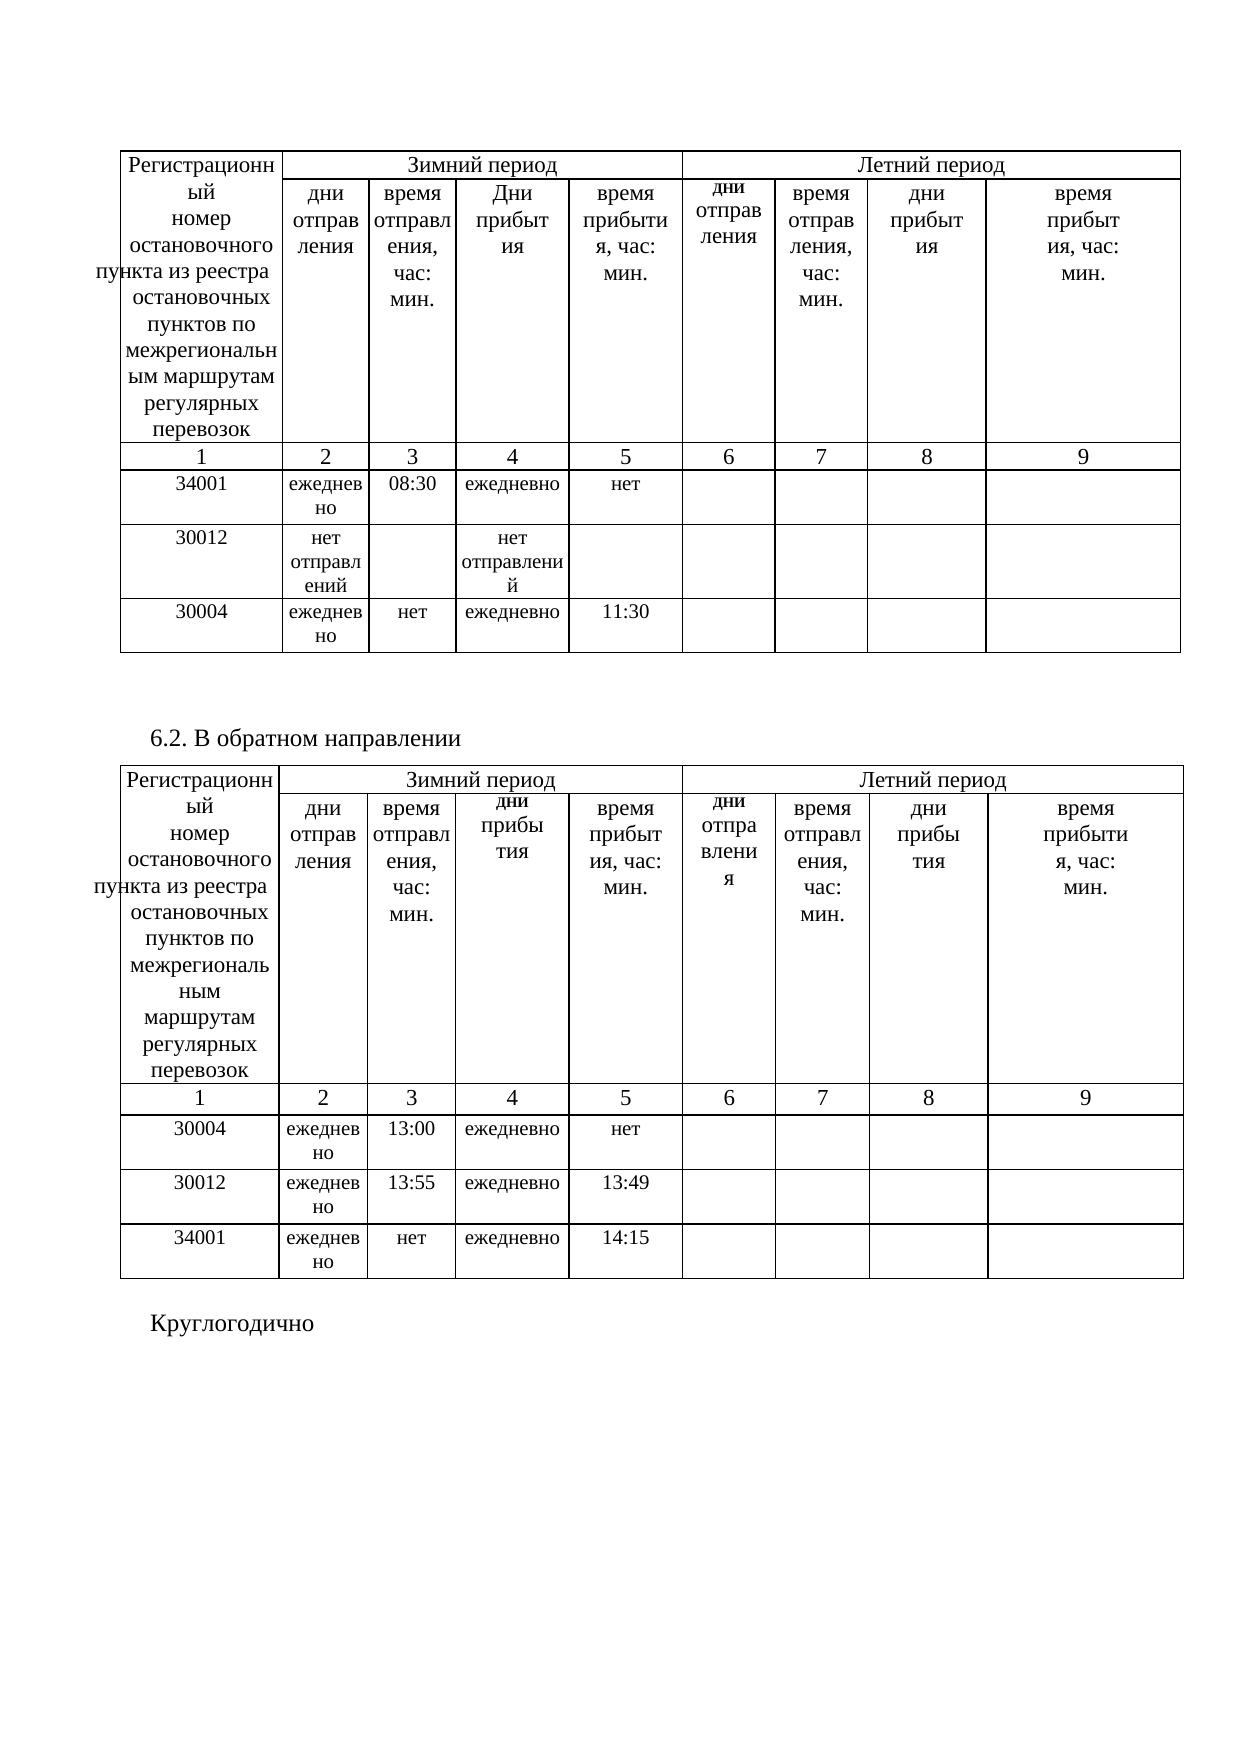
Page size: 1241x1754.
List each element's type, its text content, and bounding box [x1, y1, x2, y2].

table_cell [683, 525, 774, 597]
table_cell [570, 525, 682, 597]
table_cell время отправ ления, час: мин. [776, 180, 867, 441]
table_cell 14:15 [570, 1225, 682, 1277]
table_cell нет [368, 1225, 455, 1277]
table_cell 30004 [121, 1116, 278, 1169]
table_cell [989, 1225, 1183, 1277]
table_cell 7 [776, 1084, 869, 1114]
table_cell ежедневно [457, 599, 568, 652]
table_cell 3 [370, 443, 455, 469]
table_cell [683, 599, 774, 652]
table_cell 2 [283, 443, 368, 469]
table_cell 8 [870, 1084, 987, 1114]
table_cell 9 [989, 1084, 1183, 1114]
table_cell время отправл ения, час: мин. [368, 794, 455, 1082]
table_cell [868, 471, 985, 524]
table_cell [683, 471, 774, 524]
table_cell 1 [121, 443, 282, 469]
table_cell [870, 1170, 987, 1223]
table_cell ежедневно [283, 471, 368, 524]
table_cell 5 [570, 1084, 682, 1114]
text 6.2. В обратном направлении [150, 723, 1090, 752]
table_cell ДНИ отправ ления [683, 180, 774, 441]
table_cell 4 [457, 443, 568, 469]
table_cell 8 [868, 443, 985, 469]
table_cell 08:30 [370, 471, 455, 524]
table_cell [683, 1225, 775, 1277]
table_cell время прибыт ия, час: мин. [987, 180, 1180, 441]
table_cell нет [370, 599, 455, 652]
table_cell нет отправлений [457, 525, 568, 597]
table_cell 13:55 [368, 1170, 455, 1223]
table_cell [870, 1116, 987, 1169]
table_cell 6 [683, 443, 774, 469]
table_cell нет [570, 471, 682, 524]
table_cell дни отправ ления [283, 180, 368, 441]
table_cell ежедневно [456, 1116, 568, 1169]
table_cell время прибыти я, час: мин. [570, 180, 682, 441]
table_cell 2 [280, 1084, 367, 1114]
table_cell [987, 599, 1180, 652]
table_cell ДНИ отпра влени я [683, 794, 775, 1082]
table_cell ежедневно [456, 1170, 568, 1223]
table_cell дни прибыт ия [868, 180, 985, 441]
table_cell ежедневно [457, 471, 568, 524]
table_cell 3 [368, 1084, 455, 1114]
table_cell 30004 [121, 599, 282, 652]
table_cell время прибыт ия, час: мин. [570, 794, 682, 1082]
table_header Регистрационный номер остановочного пункта из реестра остановочных пунктов по межрегиональным маршрутам регулярных перевозок [121, 766, 278, 1082]
table_cell ДНИ прибы тия [456, 794, 568, 1082]
table_cell [776, 1225, 869, 1277]
table_cell время прибыти я, час: мин. [989, 794, 1183, 1082]
table_cell [870, 1225, 987, 1277]
table_cell 4 [456, 1084, 568, 1114]
table_cell [868, 599, 985, 652]
table_cell 7 [776, 443, 867, 469]
table_cell ежедневно [280, 1225, 367, 1277]
table_header Регистрационный номер остановочного пункта из реестра остановочных пунктов по межрегиональным маршрутам регулярных перевозок [121, 152, 282, 441]
table_header Летний период [683, 766, 1183, 793]
table_cell нет отправлений [283, 525, 368, 597]
table_cell [776, 471, 867, 524]
table_cell [683, 1170, 775, 1223]
table_cell нет [570, 1116, 682, 1169]
table_cell [987, 525, 1180, 597]
table_cell 30012 [121, 525, 282, 597]
table_cell 5 [570, 443, 682, 469]
table_cell 11:30 [570, 599, 682, 652]
table_header Зимний период [280, 766, 682, 793]
table_cell [776, 1170, 869, 1223]
table_cell 1 [121, 1084, 278, 1114]
table_cell [776, 1116, 869, 1169]
text Круглогодично [150, 1308, 1090, 1337]
table_cell [989, 1170, 1183, 1223]
table_cell время отправл ения, час: мин. [776, 794, 869, 1082]
table_cell ежедневно [280, 1116, 367, 1169]
table_cell [989, 1116, 1183, 1169]
table_cell [776, 525, 867, 597]
table_cell [776, 599, 867, 652]
table_cell [683, 1116, 775, 1169]
table_cell 34001 [121, 471, 282, 524]
table_cell [868, 525, 985, 597]
table_cell [987, 471, 1180, 524]
table_cell 13:49 [570, 1170, 682, 1223]
table_cell дни отправ ления [280, 794, 367, 1082]
table_cell ежедневно [456, 1225, 568, 1277]
table_cell время отправл ения, час: мин. [370, 180, 455, 441]
table_cell 30012 [121, 1170, 278, 1223]
table_header Летний период [683, 152, 1180, 178]
table_cell 13:00 [368, 1116, 455, 1169]
table_header Зимний период [283, 152, 682, 178]
table_cell 9 [987, 443, 1180, 469]
table_cell 34001 [121, 1225, 278, 1277]
table_cell ежедневно [280, 1170, 367, 1223]
table_cell [370, 525, 455, 597]
table_cell дни прибы тия [870, 794, 987, 1082]
table_cell Дни прибыт ия [457, 180, 568, 441]
table_cell 6 [683, 1084, 775, 1114]
table_cell ежедневно [283, 599, 368, 652]
